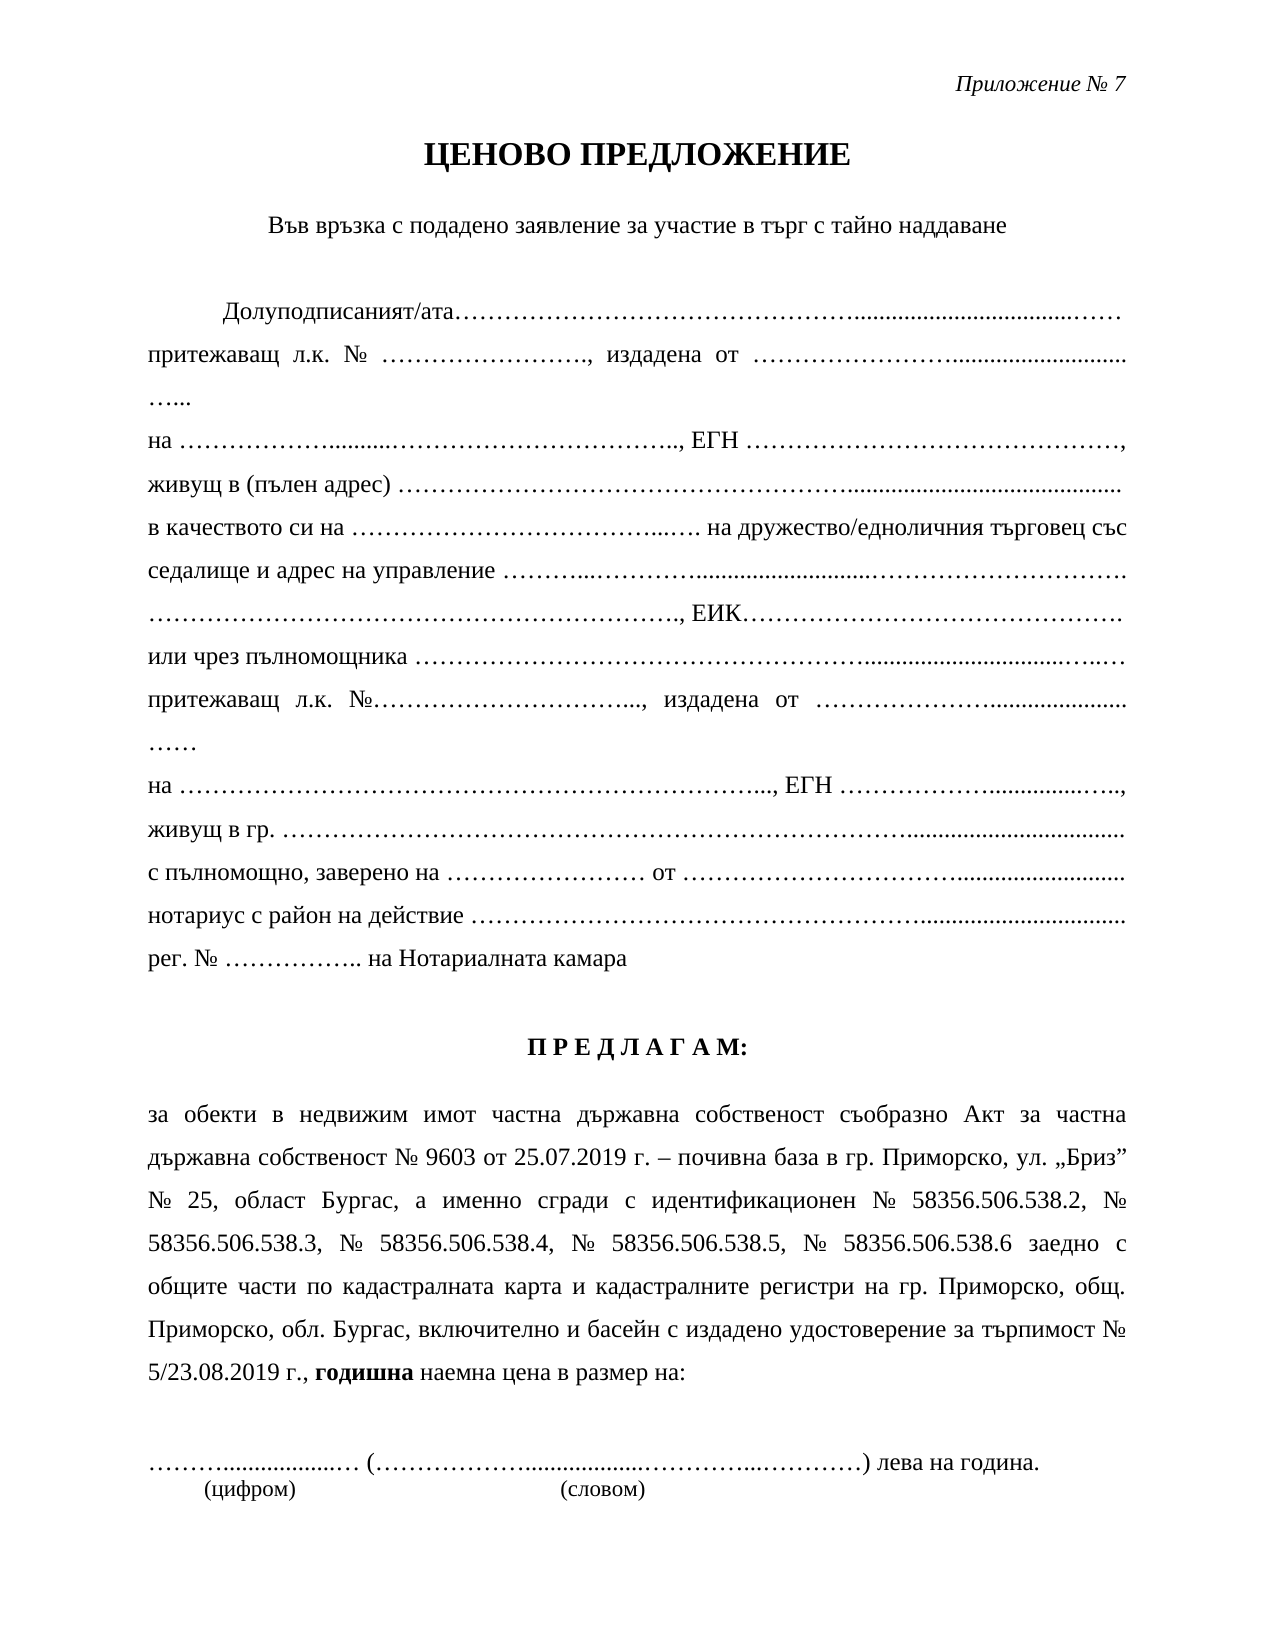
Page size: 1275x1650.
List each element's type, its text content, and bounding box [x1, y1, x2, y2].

text за обекти в недвижим имот частна държавна собственост съобразно Акт за частна държавна собственост № 9603 от 25.07.2019 г. – почивна база в гр. Приморско, ул. „Бриз” № 25, област Бургас, а именно сгради с идентификационен № 58356.506.538.2, № 58356.506.538.3, № 58356.506.538.4, № 58356.506.538.5, № 58356.506.538.6 заедно с общите части по кадастралната карта и кадастралните регистри на гр. Приморско, общ. Приморско, обл. Бургас, включително и басейн с издадено удостоверение за търпимост № 5/23.08.2019 г., годишна наемна цена в размер на: [148, 1099, 1127, 1386]
text на ………………..........…………………………….., ЕГН ………………………………………, [148, 426, 1127, 454]
text Приложение № 7 [148, 59, 1127, 97]
text Във връзка с подадено заявление за участие в търг с тайно наддаване [148, 210, 1127, 239]
text притежаващ л.к. № ……………………., издадена от ……………………............................…... [148, 339, 1127, 411]
text Долуподписаният/ата…………………………………………...................................…… [148, 296, 1127, 325]
text П Р Е Д Л А Г А М: [148, 1024, 1127, 1061]
text или чрез пълномощника ………………………………………………................................…..… [148, 641, 1127, 670]
text с пълномощно, заверено на …………………… от ……………………………........................... [148, 857, 1127, 886]
text живущ в (пълен адрес) ………………………………………………............................................ [148, 469, 1127, 497]
text рег. № …………….. на Нотариалната камара [148, 943, 1127, 972]
text нотариус с район на действие ………………………………………………................................. [148, 900, 1127, 929]
text живущ в гр. …………………………………………………………………................................... [148, 814, 1127, 842]
text (цифром) (словом) [148, 1476, 1127, 1502]
text в качеството си на ………………………………...…. на дружество/едноличния търговец със седалище и адрес на управление ………...…………............................…………………………. ………………………………………………………., ЕИК………………………………………. [148, 512, 1127, 627]
text ЦЕНОВО ПРЕДЛОЖЕНИЕ [148, 134, 1127, 172]
text на ……………………………………………………………..., ЕГН ………………...............….., [148, 771, 1127, 799]
text ………..................… (………………...................…………...…………) лева на година. [148, 1438, 1127, 1476]
text притежаващ л.к. №…………………………..., издадена от …………………......................…… [148, 684, 1127, 756]
